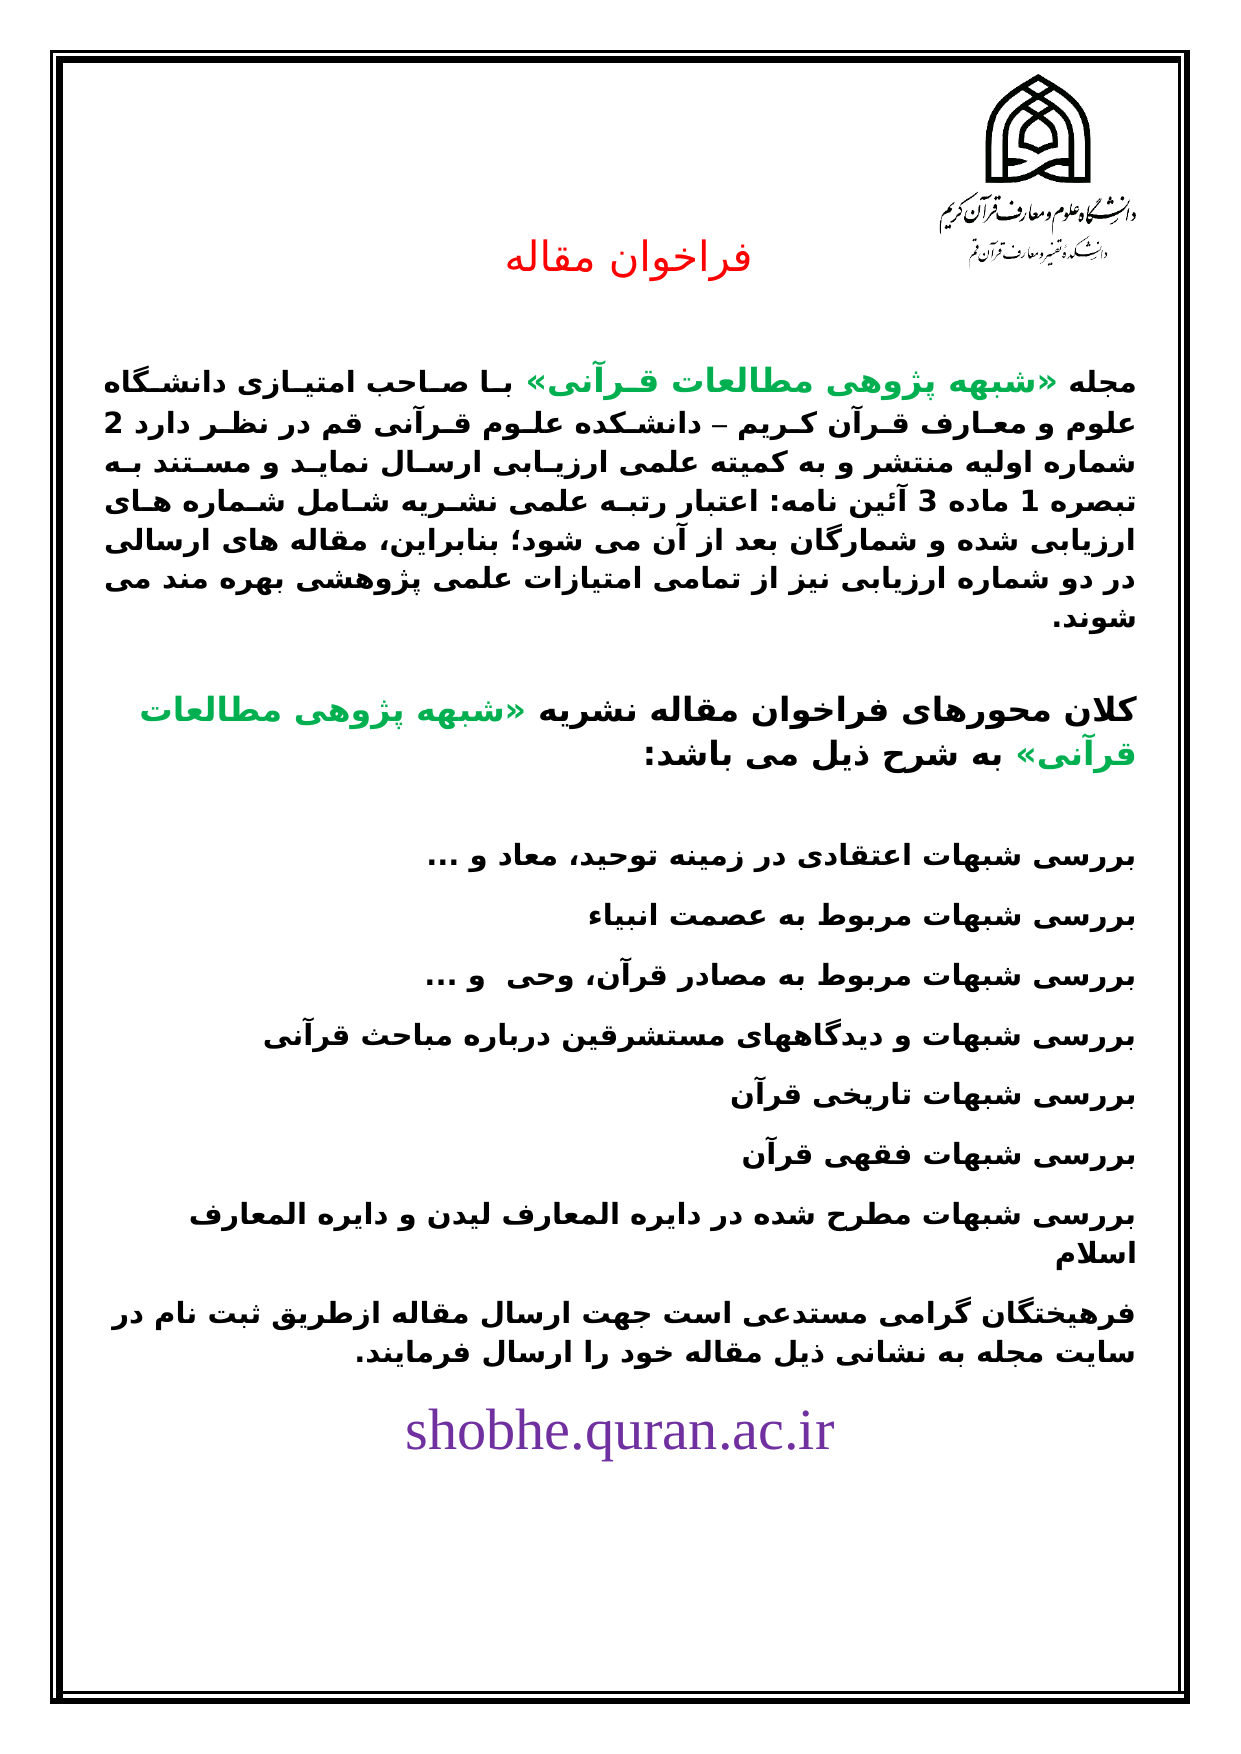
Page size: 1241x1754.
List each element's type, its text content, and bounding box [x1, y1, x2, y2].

text بررسی شبهات فقهی قرآن [103, 1137, 1137, 1171]
text بررسی شبهات اعتقادی در زمینه توحید، معاد و ... [103, 838, 1137, 872]
text shobhe.quran.ac.ir [103, 1395, 1137, 1462]
text فرهیختگان گرامی مستدعی است جهت ارسال مقاله ازطریق ثبت نام در سایت مجله به نشانی ذیل مقاله خود را ارسال فرمایند. [103, 1296, 1137, 1369]
text بررسی شبهات و دیدگاههای مستشرقین درباره مباحث قرآنی [103, 1018, 1137, 1052]
text فراخوان مقاله [103, 74, 1137, 281]
text کلان محورهای فراخوان مقاله نشریه «شبهه پژوهی مطالعات قرآنی» به شرح ذیل می باشد: [103, 690, 1137, 773]
picture [938, 73, 1137, 271]
text مجله «شبهه پژوهی مطالعات قرآنی» با صاحب امتیازی دانشگاه علوم و معارف قرآن کریم – دانشکده علوم قرآنی قم در نظر دارد 2 شماره اولیه منتشر و به کمیته علمی ارزیابی ارسال نماید و مستند به تبصره 1 ماده 3 آئین نامه: اعتبار رتبه علمی نشریه شامل شماره های ارزیابی شده و شمارگان بعد از آن می شود؛ بنابراین، مقاله های ارسالی در دو شماره ارزیابی نیز از تمامی امتیازات علمی پژوهشی بهره مند می شوند. [103, 362, 1137, 635]
text بررسی شبهات تاریخی قرآن [103, 1078, 1137, 1112]
text بررسی شبهات مطرح شده در دایره المعارف لیدن و دایره المعارف اسلام [103, 1197, 1137, 1270]
text بررسی شبهات مربوط به عصمت انبیاء [103, 898, 1137, 932]
text بررسی شبهات مربوط به مصادر قرآن، وحی و ... [103, 958, 1137, 992]
